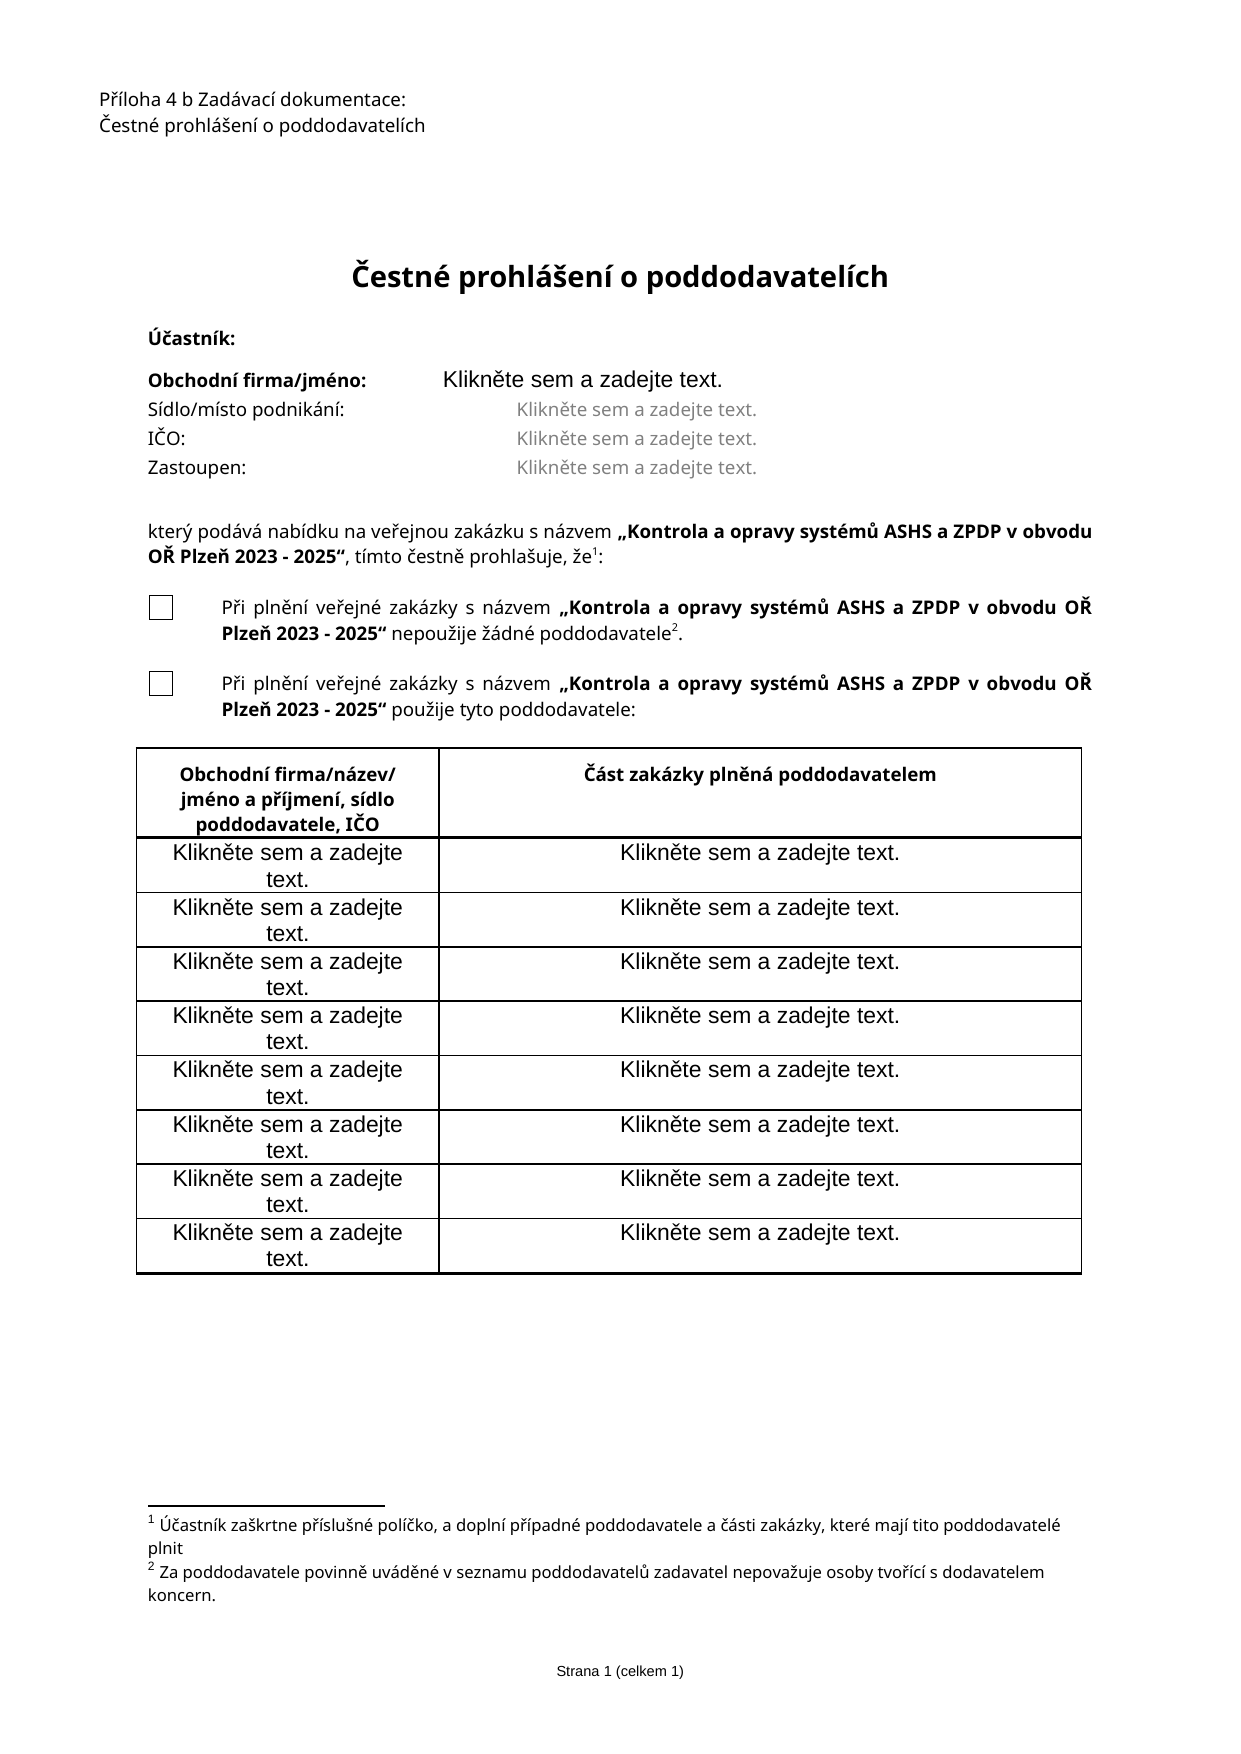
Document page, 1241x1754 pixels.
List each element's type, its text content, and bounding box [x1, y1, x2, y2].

table_header Obchodní firma/název/ jméno a příjmení, sídlo poddodavatele, IČO [137, 749, 438, 836]
text Při plnění veřejné zakázky s názvem „Kontrola a opravy systémů ASHS a ZPDP v obvodu OŘ Plzeň 2023 - 2025“ nepoužije žádné poddodavatele. [148, 594, 1093, 645]
text Obchodní firma/jméno: [148, 364, 1093, 393]
text který podává nabídku na veřejnou zakázku s názvem „Kontrola a opravy systémů ASHS a ZPDP v obvodu OŘ Plzeň 2023 - 2025“, tímto čestně prohlašuje, že: [148, 518, 1093, 569]
text Při plnění veřejné zakázky s názvem „Kontrola a opravy systémů ASHS a ZPDP v obvodu OŘ Plzeň 2023 - 2025“ použije tyto poddodavatele: [148, 670, 1093, 721]
text IČO: [148, 422, 1093, 451]
text Zastoupen: [148, 451, 1093, 480]
title Čestné prohlášení o poddodavatelích [148, 256, 1093, 296]
text Sídlo/místo podnikání: [148, 393, 1093, 422]
table_header Část zakázky plněná poddodavatelem [440, 749, 1081, 836]
text Účastník: [148, 321, 1093, 352]
